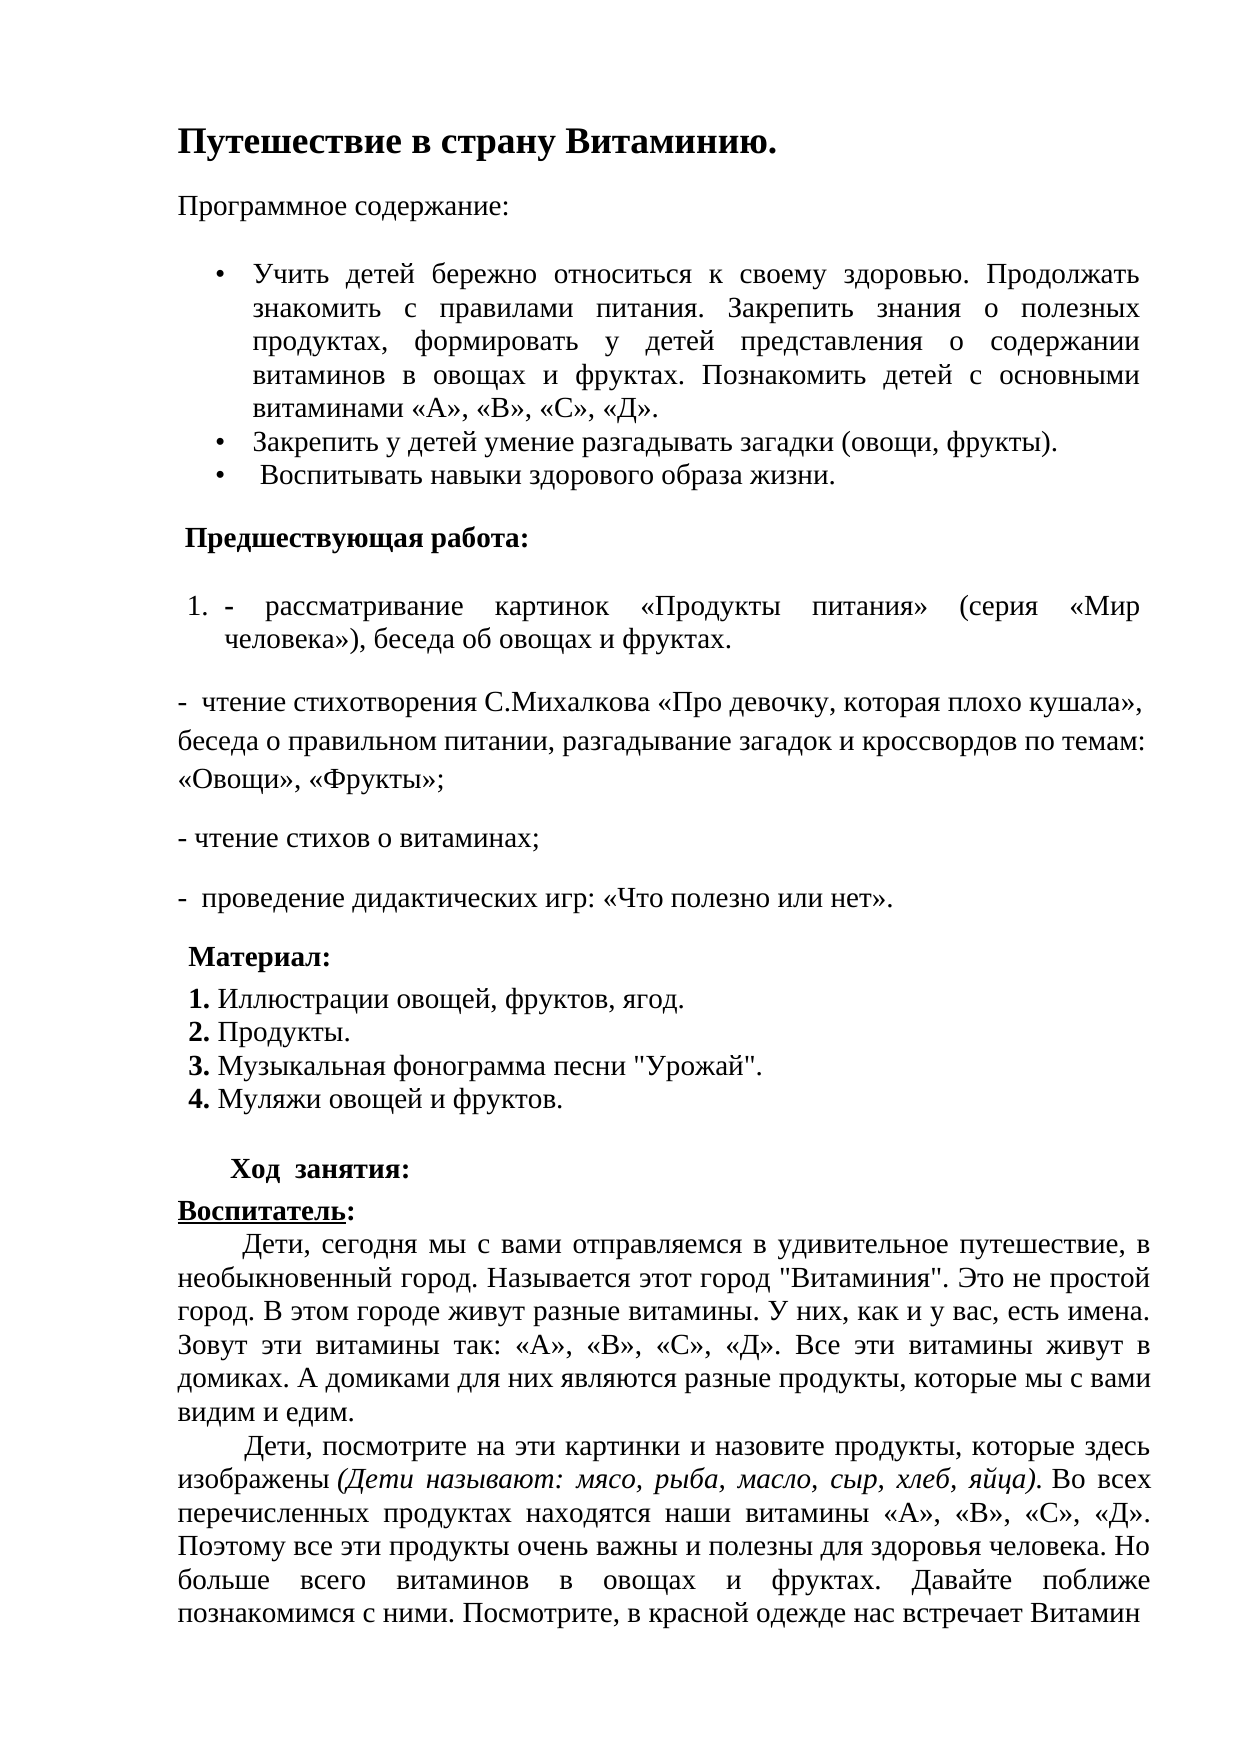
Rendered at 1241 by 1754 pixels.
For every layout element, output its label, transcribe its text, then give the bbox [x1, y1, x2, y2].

text Материал: [188, 939, 1141, 973]
text Предшествующая работа: [177, 520, 1152, 554]
list Воспитывать навыки здорового образа жизни. [215, 457, 1141, 491]
list - рассматривание картинок «Продукты питания» (серия «Мир человека»), беседа об овощах и фруктах. [187, 588, 1141, 655]
list Закрепить у детей умение разгадывать загадки (овощи, фрукты). [215, 424, 1141, 457]
text Путешествие в страну Витаминию. [177, 118, 1152, 161]
text - чтение стихов о витаминах; [177, 821, 1152, 854]
text - проведение дидактических игр: «Что полезно или нет». [177, 880, 1152, 913]
text - чтение стихотворения С.Михалкова «Про девочку, которая плохо кушала», беседа о правильном питании, разгадывание загадок и кроссвордов по темам: «Овощи», «Фрукты»; [177, 684, 1152, 795]
text Программное содержание: [177, 188, 1152, 222]
text Ход занятия: [188, 1151, 1141, 1185]
text 1. Иллюстрации овощей, фруктов, ягод. 2. Продукты. 3. Музыкальная фонограмма песни "Урожай". 4. Муляжи овощей и фруктов. [188, 981, 1141, 1144]
text Дети, посмотрите на эти картинки и назовите продукты, которые здесь изображены (Дети называют: мясо, рыба, масло, сыр, хлеб, яйца). Во всех перечисленных продуктах находятся наши витамины «А», «В», «С», «Д». Поэтому все эти продукты очень важны и полезны для здоровья человека. Но больше всего витаминов в овощах и фруктах. Давайте поближе познакомимся с ними. Посмотрите, в красной одежде нас встречает Витамин [177, 1428, 1152, 1629]
text Воспитатель: Дети, сегодня мы с вами отправляемся в удивительное путешествие, в необыкновенный город. Называется этот город "Витаминия". Это не простой город. В этом городе живут разные витамины. У них, как и у вас, есть имена. Зовут эти витамины так: «А», «В», «С», «Д». Все эти витамины живут в домиках. А домиками для них являются разные продукты, которые мы с вами видим и едим. [177, 1193, 1152, 1428]
list Учить детей бережно относиться к своему здоровью. Продолжать знакомить с правилами питания. Закрепить знания о полезных продуктах, формировать у детей представления о содержании витаминов в овощах и фруктах. Познакомить детей с основными витаминами «А», «В», «С», «Д». [215, 256, 1141, 424]
